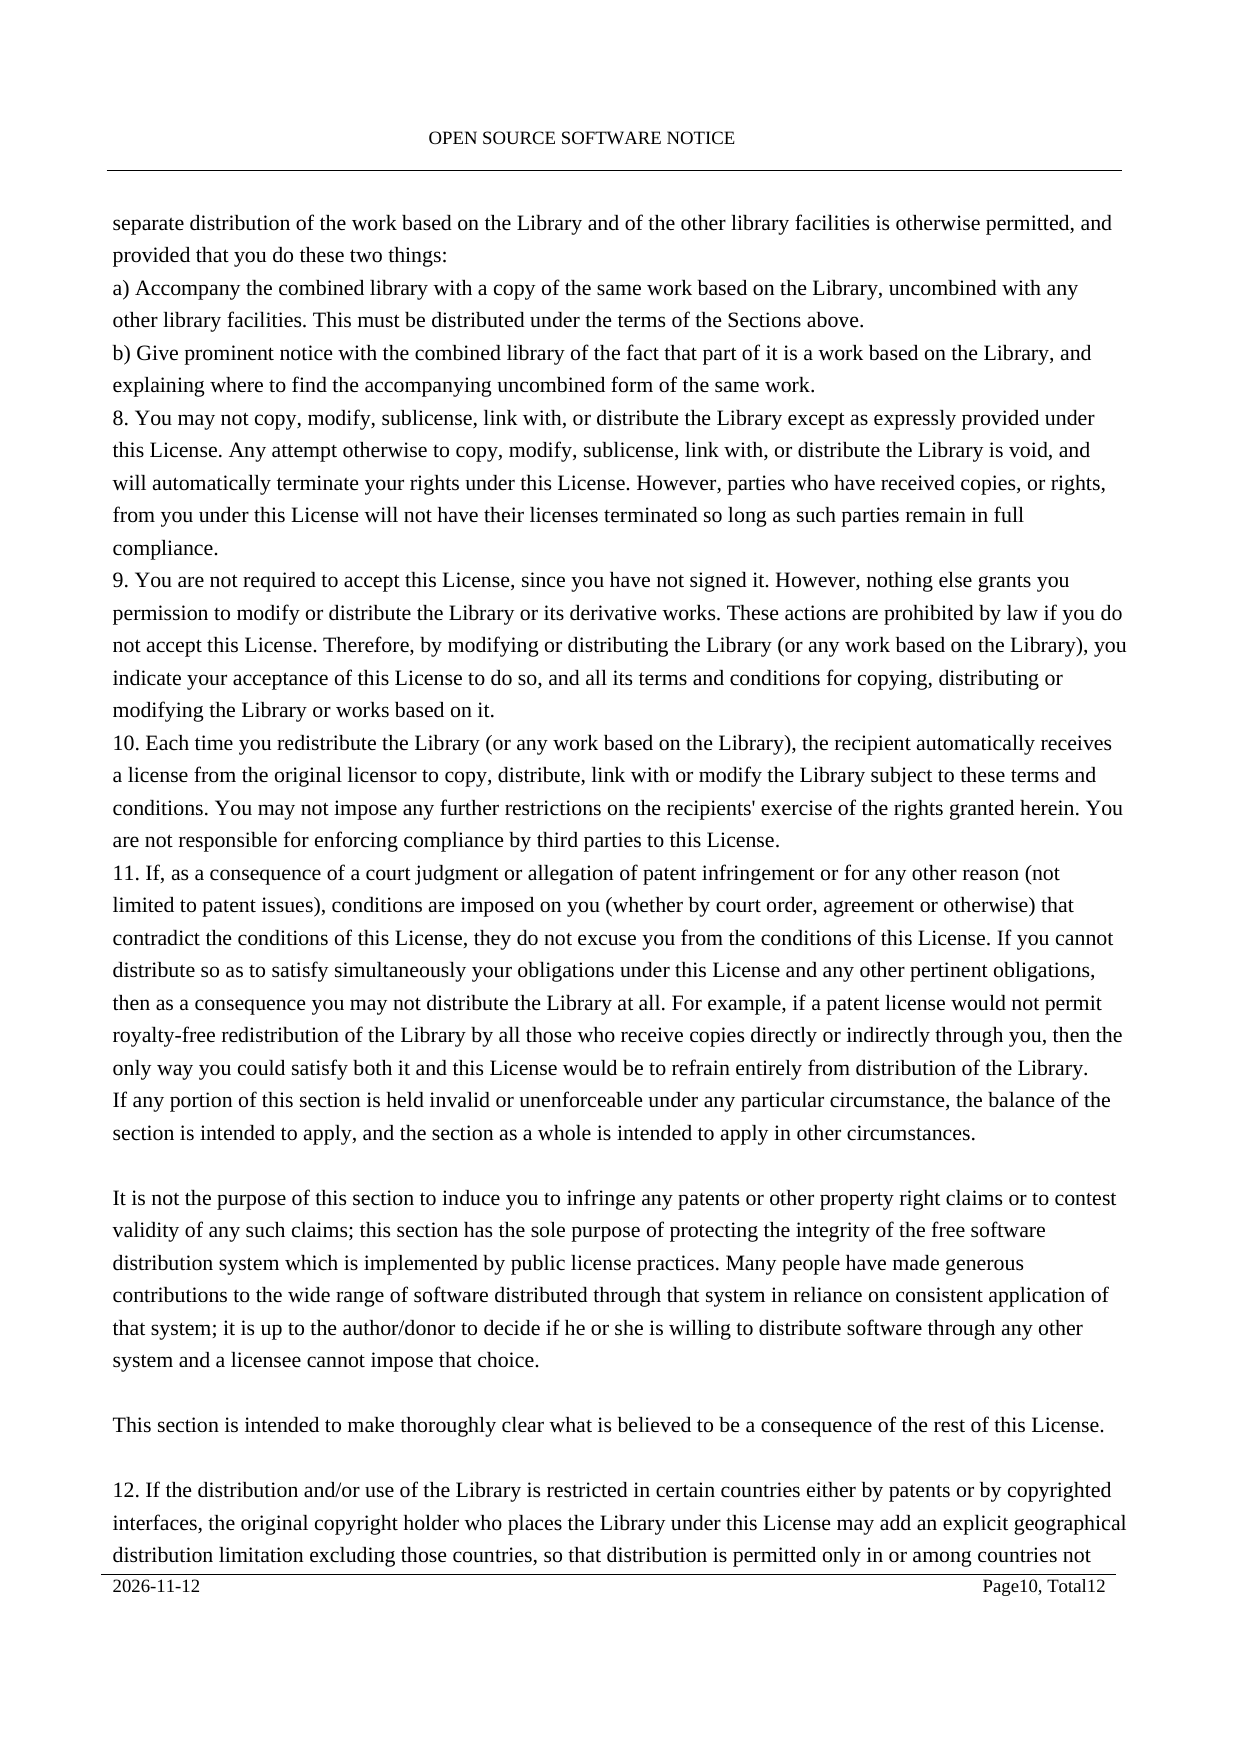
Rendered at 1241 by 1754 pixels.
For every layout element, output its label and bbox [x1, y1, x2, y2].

text [112, 206, 1128, 1571]
